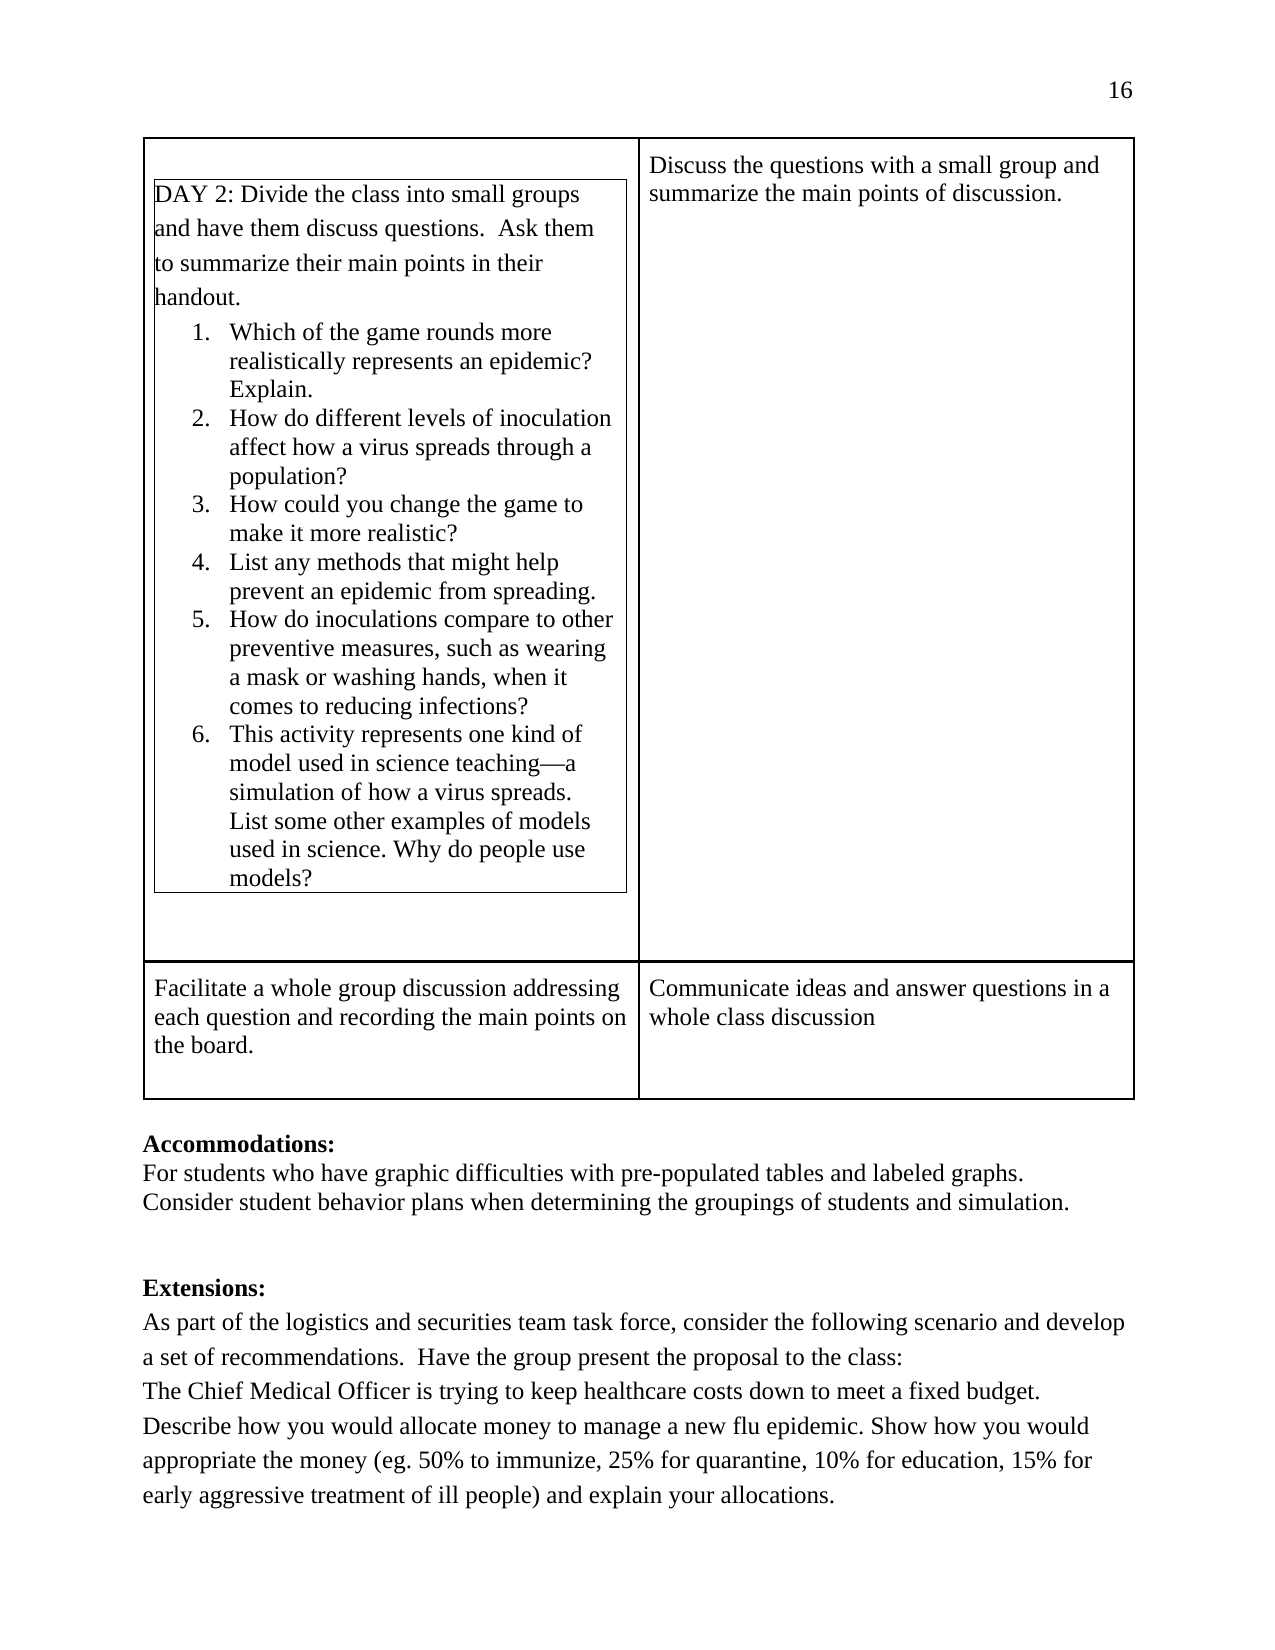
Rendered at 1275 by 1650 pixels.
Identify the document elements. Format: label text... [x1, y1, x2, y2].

text The Chief Medical Officer is trying to keep healthcare costs down to meet a fixed budget. Describe how you would allocate money to manage a new flu epidemic. Show how you would appropriate the money (eg. 50% to immunize, 25% for quarantine, 10% for education, 15% for early aggressive treatment of ill people) and explain your allocations. [142, 1376, 1132, 1508]
text For students who have graphic difficulties with pre-populated tables and labeled graphs. [142, 1158, 1132, 1187]
text As part of the logistics and securities team task force, consider the following scenario and develop a set of recommendations. Have the group present the proposal to the class: [142, 1307, 1132, 1371]
text Extensions: [142, 1273, 1132, 1302]
text Accommodations: [142, 1129, 1132, 1158]
table_cell Communicate ideas and answer questions in a whole class discussion [640, 963, 1133, 1098]
table_cell Discuss the questions with a small group and summarize the main points of discussion. [640, 139, 1133, 960]
table_cell Facilitate a whole group discussion addressing each question and recording the main points on the board. [145, 963, 638, 1098]
table_cell [145, 139, 638, 960]
text Consider student behavior plans when determining the groupings of students and simulation. [142, 1187, 1132, 1215]
